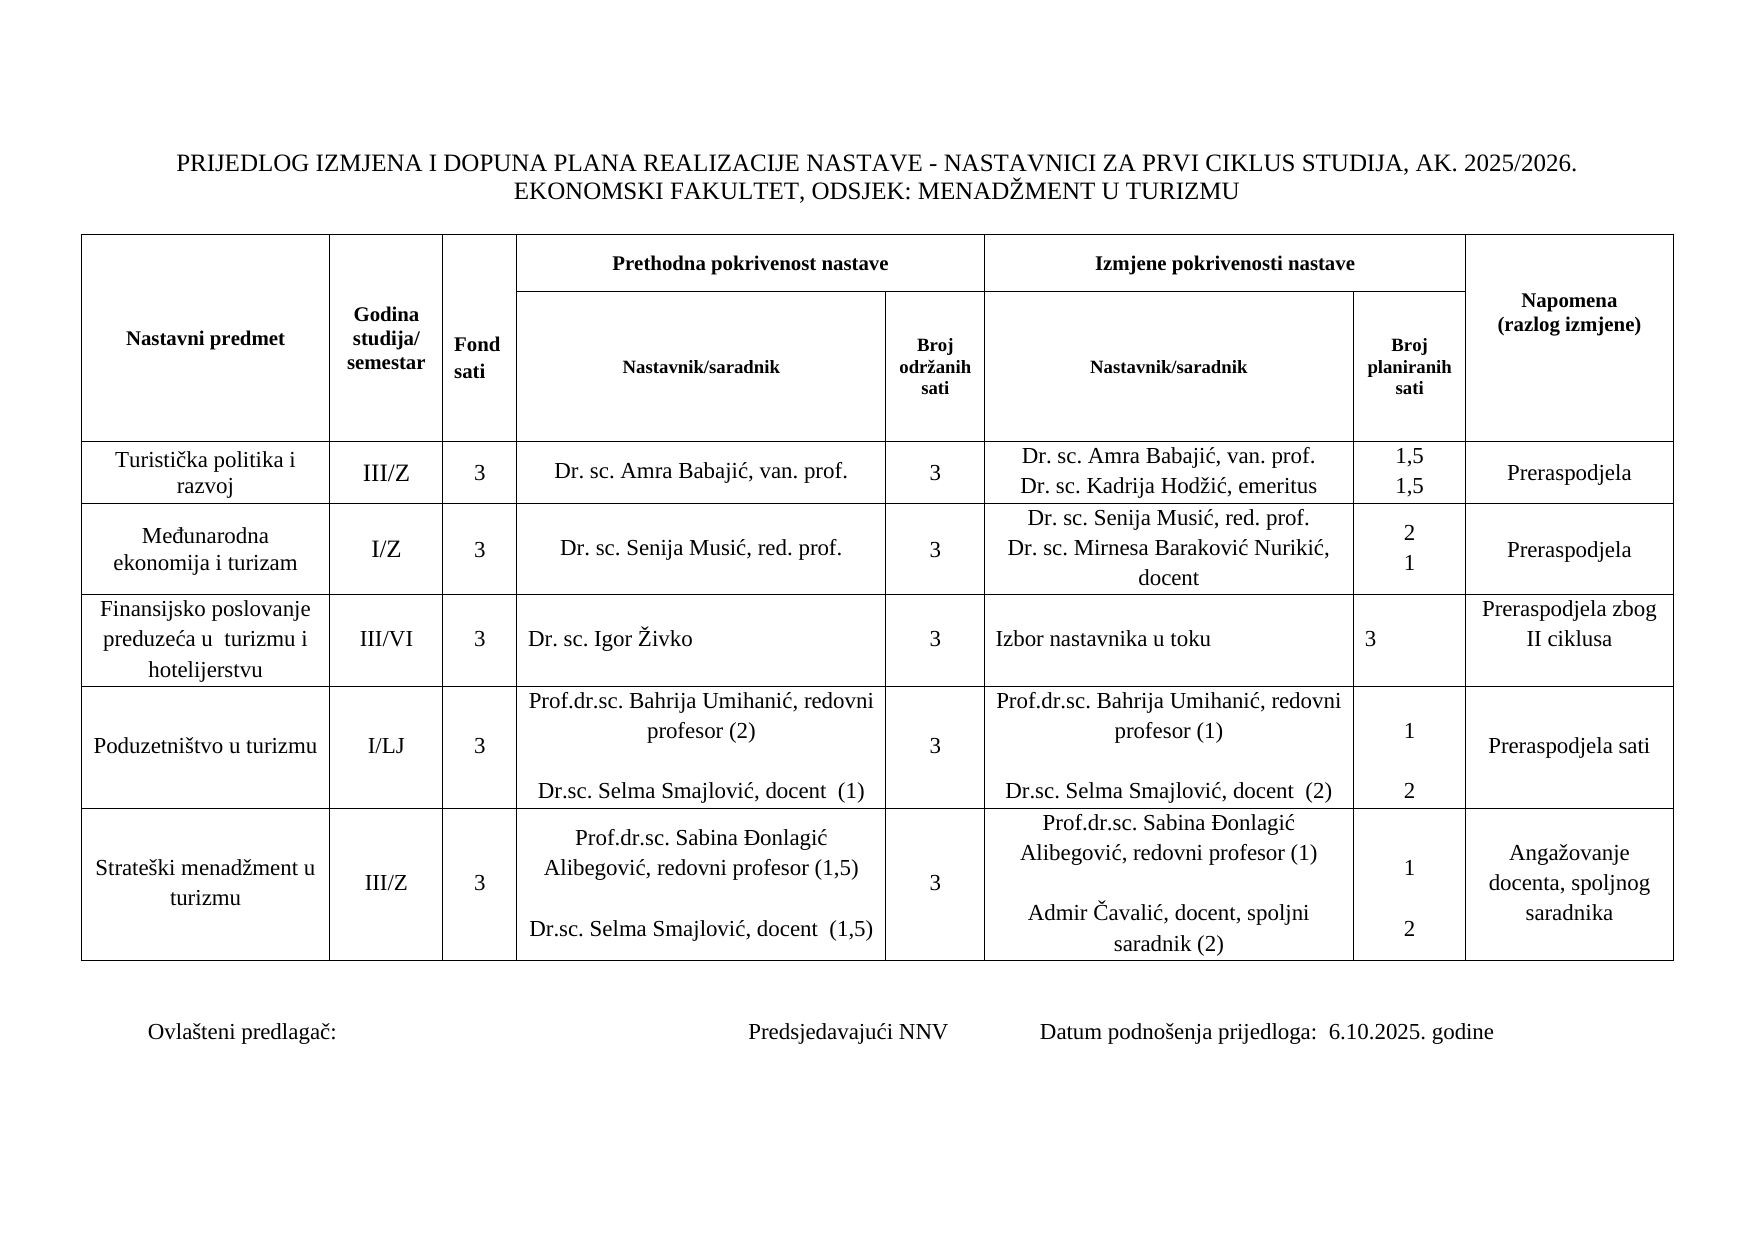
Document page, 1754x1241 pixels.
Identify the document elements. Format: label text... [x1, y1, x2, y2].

table_cell Broj održanih sati [886, 292, 984, 441]
table_cell Finansijsko poslovanje preduzeća u turizmu i hotelijerstvu [82, 595, 329, 686]
table_header Prethodna pokrivenost nastave [517, 235, 984, 291]
table_cell Prof.dr.sc. Sabina Đonlagić Alibegović, redovni profesor (1) Admir Čavalić, docent, spoljni saradnik (2) [985, 809, 1353, 960]
table_cell I/Z [330, 504, 442, 594]
table_cell Dr. sc. Igor Živko [517, 595, 885, 686]
table_cell 2 1 [1354, 504, 1465, 594]
table_header Izmjene pokrivenosti nastave [985, 235, 1465, 291]
table_cell Preraspodjela sati [1466, 687, 1673, 808]
table_cell Turistička politika i razvoj [82, 442, 329, 503]
table_cell 1 2 [1354, 687, 1465, 808]
table_cell 1 2 [1354, 809, 1465, 960]
table_cell Angažovanje docenta, spoljnog saradnika [1466, 809, 1673, 960]
table_cell Nastavnik/saradnik [517, 292, 885, 441]
table_cell Prof.dr.sc. Sabina Đonlagić Alibegović, redovni profesor (1,5) Dr.sc. Selma Smajlović, docent (1,5) [517, 809, 885, 960]
table_cell 3 [443, 595, 516, 686]
table_cell Prof.dr.sc. Bahrija Umihanić, redovni profesor (1) Dr.sc. Selma Smajlović, docent (2) [985, 687, 1353, 808]
table_cell Strateški menadžment u turizmu [82, 809, 329, 960]
table_cell Broj planiranih sati [1354, 292, 1465, 441]
table_cell 3 [886, 595, 984, 686]
table_cell Dr. sc. Senija Musić, red. prof. Dr. sc. Mirnesa Baraković Nurikić, docent [985, 504, 1353, 594]
table_cell III/VI [330, 595, 442, 686]
table_cell 3 [886, 504, 984, 594]
table_cell Preraspodjela [1466, 504, 1673, 594]
text Ovlašteni predlagač: Predsjedavajući NNV Datum podnošenja prijedloga: 6.10.2025. godine [148, 1018, 1606, 1045]
table_cell Preraspodjela [1466, 442, 1673, 503]
table_cell Prof.dr.sc. Bahrija Umihanić, redovni profesor (2) Dr.sc. Selma Smajlović, docent (1) [517, 687, 885, 808]
table_cell Izbor nastavnika u toku [985, 595, 1353, 686]
table_header Napomena (razlog izmjene) [1466, 235, 1673, 441]
table_cell 3 [1354, 595, 1465, 686]
table_cell Dr. sc. Senija Musić, red. prof. [517, 504, 885, 594]
table_cell Preraspodjela zbog II ciklusa [1466, 595, 1673, 686]
table_cell III/Z [330, 809, 442, 960]
table_cell I/LJ [330, 687, 442, 808]
table_cell Dr. sc. Amra Babajić, van. prof. Dr. sc. Kadrija Hodžić, emeritus [985, 442, 1353, 503]
table_cell 3 [886, 442, 984, 503]
table_cell Dr. sc. Amra Babajić, van. prof. [517, 442, 885, 503]
table_cell Poduzetništvo u turizmu [82, 687, 329, 808]
text PRIJEDLOG IZMJENA I DOPUNA PLANA REALIZACIJE NASTAVE - NASTAVNICI ZA PRVI CIKLUS STUDIJA, AK. 2025/2026. EKONOMSKI FAKULTET, ODSJEK: MENADŽMENT U TURIZMU [148, 148, 1606, 205]
table_cell 3 [886, 809, 984, 960]
table_cell III/Z [330, 442, 442, 503]
table_header Godina studija/ semestar [330, 235, 442, 441]
table_cell 3 [443, 809, 516, 960]
table_cell Međunarodna ekonomija i turizam [82, 504, 329, 594]
table_cell Nastavnik/saradnik [985, 292, 1353, 441]
table_cell 3 [443, 442, 516, 503]
table_cell 1,5 1,5 [1354, 442, 1465, 503]
table_cell 3 [886, 687, 984, 808]
table_cell 3 [443, 687, 516, 808]
table_header Fond sati [443, 235, 516, 441]
table_cell 3 [443, 504, 516, 594]
table_header Nastavni predmet [82, 235, 329, 441]
